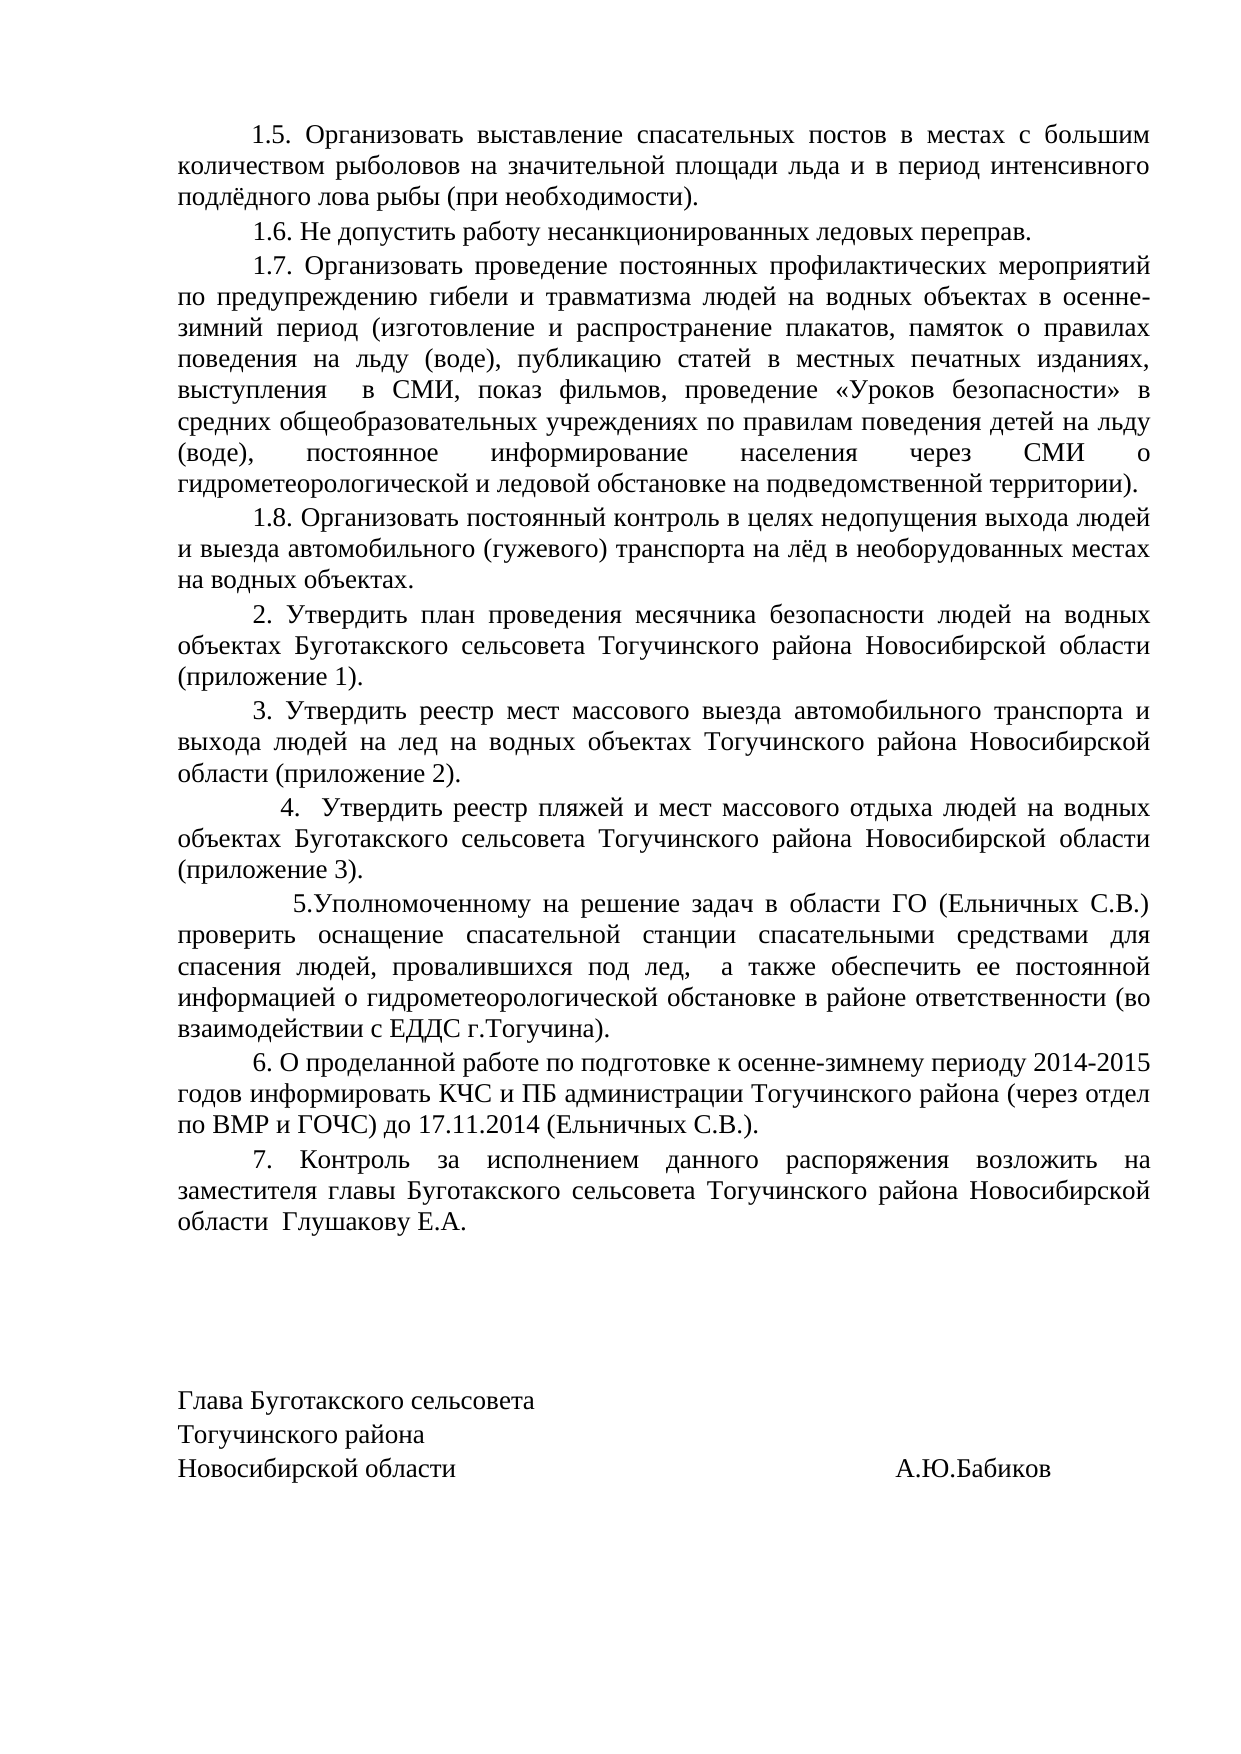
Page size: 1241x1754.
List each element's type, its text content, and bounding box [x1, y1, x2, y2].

text 1.8. Организовать постоянный контроль в целях недопущения выхода людей и выезда автомобильного (гужевого) транспорта на лёд в необорудованных местах на водных объектах. [177, 501, 1152, 595]
text 2. Утвердить план проведения месячника безопасности людей на водных объектах Буготакского сельсовета Тогучинского района Новосибирской области (приложение 1). [177, 598, 1152, 691]
text 5.Уполномоченному на решение задач в области ГО (Ельничных С.В.) проверить оснащение спасательной станции спасательными средствами для спасения людей, провалившихся под лед, а также обеспечить ее постоянной информацией о гидрометеорологической обстановке в районе ответственности (во взаимодействии с ЕДДС г.Тогучина). [177, 887, 1152, 1043]
text 6. О проделанной работе по подготовке к осенне-зимнему периоду 2014-2015 годов информировать КЧС и ПБ администрации Тогучинского района (через отдел по ВМР и ГОЧС) до 17.11.2014 (Ельничных С.В.). [177, 1046, 1152, 1140]
text Новосибирской области А.Ю.Бабиков [177, 1453, 1152, 1484]
text 1.7. Организовать проведение постоянных профилактических мероприятий по предупреждению гибели и травматизма людей на водных объектах в осенне-зимний период (изготовление и распространение плакатов, памяток о правилах поведения на льду (воде), публикацию статей в местных печатных изданиях, выступления в СМИ, показ фильмов, проведение «Уроков безопасности» в средних общеобразовательных учреждениях по правилам поведения детей на льду (воде), постоянное информирование населения через СМИ о гидрометеорологической и ледовой обстановке на подведомственной территории). [177, 249, 1152, 498]
text 7. Контроль за исполнением данного распоряжения возложить на заместителя главы Буготакского сельсовета Тогучинского района Новосибирской области Глушакову Е.А. [177, 1143, 1152, 1236]
text 1.6. Не допустить работу несанкционированных ледовых переправ. [177, 215, 1152, 246]
text Глава Буготакского сельсовета [177, 1384, 1152, 1415]
text Тогучинского района [177, 1418, 1152, 1449]
text 1.5. Организовать выставление спасательных постов в местах с большим количеством рыболовов на значительной площади льда и в период интенсивного подлёдного лова рыбы (при необходимости). [177, 118, 1152, 212]
text 4. Утвердить реестр пляжей и мест массового отдыха людей на водных объектах Буготакского сельсовета Тогучинского района Новосибирской области (приложение 3). [177, 791, 1152, 884]
text 3. Утвердить реестр мест массового выезда автомобильного транспорта и выхода людей на лед на водных объектах Тогучинского района Новосибирской области (приложение 2). [177, 694, 1152, 788]
